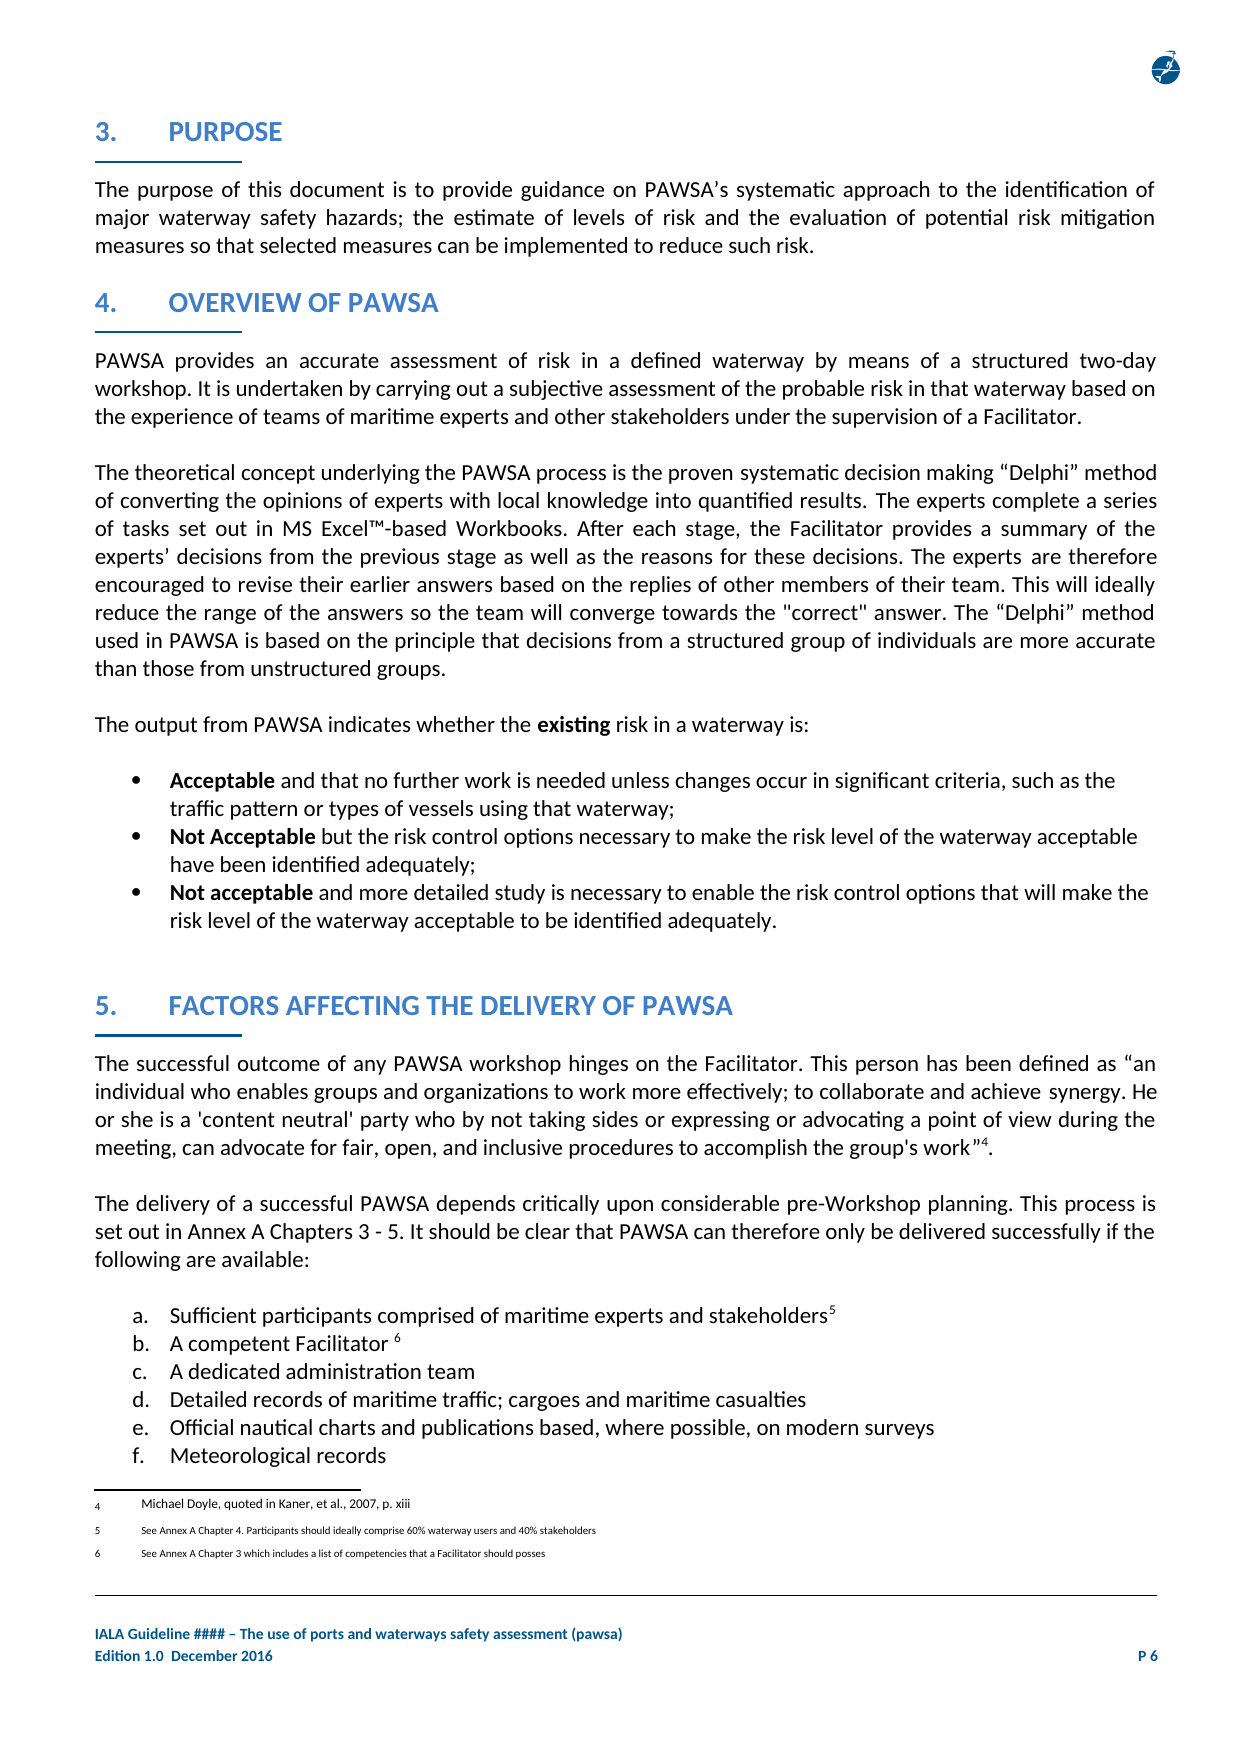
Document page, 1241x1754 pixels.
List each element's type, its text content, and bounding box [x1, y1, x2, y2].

list Not Acceptable but the risk control options necessary to make the risk level of the waterway acceptable have been identified adequately; [132, 822, 1157, 878]
list Acceptable and that no further work is needed unless changes occur in significant criteria, such as the traffic pattern or types of vessels using that waterway; [132, 766, 1157, 822]
text The successful outcome of any PAWSA workshop hinges on the Facilitator. This person has been defined as “an individual who enables groups and organizations to work more effectively; to collaborate and achieve synergy. He or she is a 'content neutral' party who by not taking sides or expressing or advocating a point of view during the meeting, can advocate for fair, open, and inclusive procedures to accomplish the group's work”. [94, 1049, 1157, 1161]
subtitle overview of pawsa [94, 284, 1157, 320]
text The theoretical concept underlying the PAWSA process is the proven systematic decision making “Delphi” method of converting the opinions of experts with local knowledge into quantified results. The experts complete a series of tasks set out in MS Excel™-based Workbooks. After each stage, the Facilitator provides a summary of the experts’ decisions from the previous stage as well as the reasons for these decisions. The experts are therefore encouraged to revise their earlier answers based on the replies of other members of their team. This will ideally reduce the range of the answers so the team will converge towards the "correct" answer. The “Delphi” method used in PAWSA is based on the principle that decisions from a structured group of individuals are more accurate than those from unstructured groups. [94, 458, 1157, 682]
subtitle factors affecting the delivery of pawsa [94, 987, 1157, 1023]
list Not acceptable and more detailed study is necessary to enable the risk control options that will make the risk level of the waterway acceptable to be identified adequately. [132, 878, 1157, 934]
list Detailed records of maritime traffic; cargoes and maritime casualties [132, 1385, 1157, 1413]
list A competent Facilitator [132, 1329, 1157, 1357]
picture [1120, 0, 1239, 119]
text PAWSA provides an accurate assessment of risk in a defined waterway by means of a structured two-day workshop. It is undertaken by carrying out a subjective assessment of the probable risk in that waterway based on the experience of teams of maritime experts and other stakeholders under the supervision of a Facilitator. [94, 346, 1157, 430]
text The purpose of this document is to provide guidance on PAWSA’s systematic approach to the identification of major waterway safety hazards; the estimate of levels of risk and the evaluation of potential risk mitigation measures so that selected measures can be implemented to reduce such risk. [94, 175, 1157, 259]
text The output from PAWSA indicates whether the existing risk in a waterway is: [94, 710, 1157, 738]
subtitle PURPOSE [94, 113, 1157, 149]
list Sufficient participants comprised of maritime experts and stakeholders [132, 1301, 1157, 1329]
list Official nautical charts and publications based, where possible, on modern surveys [132, 1413, 1157, 1441]
text The delivery of a successful PAWSA depends critically upon considerable pre-Workshop planning. This process is set out in Annex A Chapters 3 - 5. It should be clear that PAWSA can therefore only be delivered successfully if the following are available: [94, 1189, 1157, 1273]
list A dedicated administration team [132, 1357, 1157, 1385]
list Meteorological records [132, 1441, 1157, 1469]
